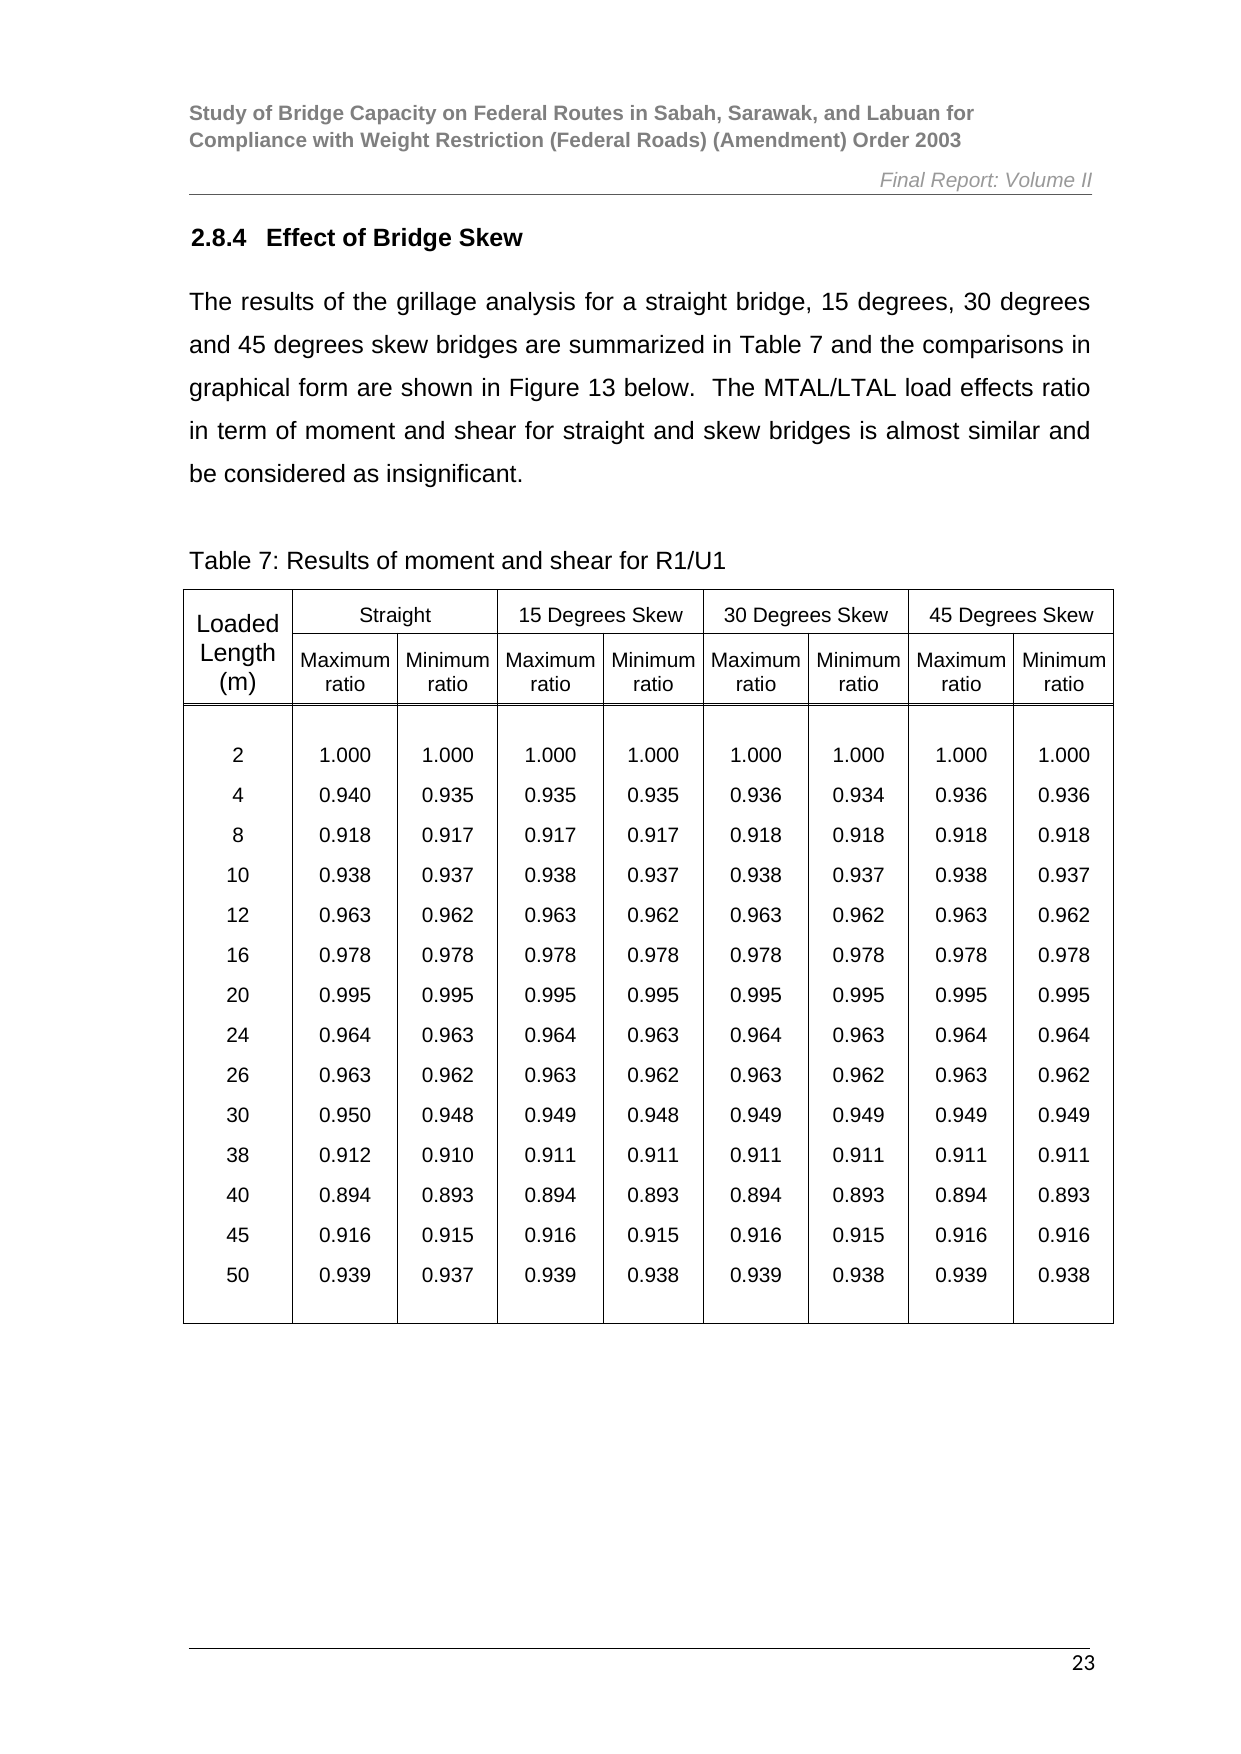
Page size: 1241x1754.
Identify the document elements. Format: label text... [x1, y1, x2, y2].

table_cell 1.000 0.935 0.917 0.938 0.963 0.978 0.995 0.964 0.963 0.949 0.911 0.894 0.916 0.939 [498, 706, 603, 1322]
table_cell Minimum ratio [1014, 634, 1113, 702]
table_cell 1.000 0.936 0.918 0.938 0.963 0.978 0.995 0.964 0.963 0.949 0.911 0.894 0.916 0.939 [909, 706, 1013, 1322]
table_cell Minimum ratio [398, 634, 497, 702]
table_cell 1.000 0.935 0.917 0.937 0.962 0.978 0.995 0.963 0.962 0.948 0.910 0.893 0.915 0.937 [398, 706, 497, 1322]
table_cell 1.000 0.935 0.917 0.937 0.962 0.978 0.995 0.963 0.962 0.948 0.911 0.893 0.915 0.938 [604, 706, 703, 1322]
list Effect of Bridge Skew [191, 223, 1092, 252]
table_cell Minimum ratio [604, 634, 703, 702]
table_header Loaded Length (m) [184, 590, 292, 702]
text The results of the grillage analysis for a straight bridge, 15 degrees, 30 degrees and 45 degrees skew bridges are summarized in Table 7 and the comparisons in graphical form are shown in Figure 13 below. The MTAL/LTAL load effects ratio in term of moment and shear for straight and skew bridges is almost similar and be considered as insignificant. [189, 287, 1092, 488]
table_cell 1.000 0.936 0.918 0.937 0.962 0.978 0.995 0.964 0.962 0.949 0.911 0.893 0.916 0.938 [1014, 706, 1113, 1322]
table_cell Maximum ratio [704, 634, 808, 702]
text Table 7: Results of moment and shear for R1/U1 [189, 546, 1092, 574]
table_cell 1.000 0.934 0.918 0.937 0.962 0.978 0.995 0.963 0.962 0.949 0.911 0.893 0.915 0.938 [809, 706, 908, 1322]
table_header 30 Degrees Skew [704, 590, 908, 633]
table_cell 1.000 0.940 0.918 0.938 0.963 0.978 0.995 0.964 0.963 0.950 0.912 0.894 0.916 0.939 [293, 706, 397, 1322]
table_cell Maximum ratio [498, 634, 603, 702]
table_header 15 Degrees Skew [498, 590, 703, 633]
table_header Straight [293, 590, 497, 633]
table_header 45 Degrees Skew [909, 590, 1113, 633]
table_cell Maximum ratio [293, 634, 397, 702]
table_cell Minimum ratio [809, 634, 908, 702]
table_cell Maximum ratio [909, 634, 1013, 702]
table_cell 2 4 8 10 12 16 20 24 26 30 38 40 45 50 [184, 706, 292, 1322]
table_cell 1.000 0.936 0.918 0.938 0.963 0.978 0.995 0.964 0.963 0.949 0.911 0.894 0.916 0.939 [704, 706, 808, 1322]
